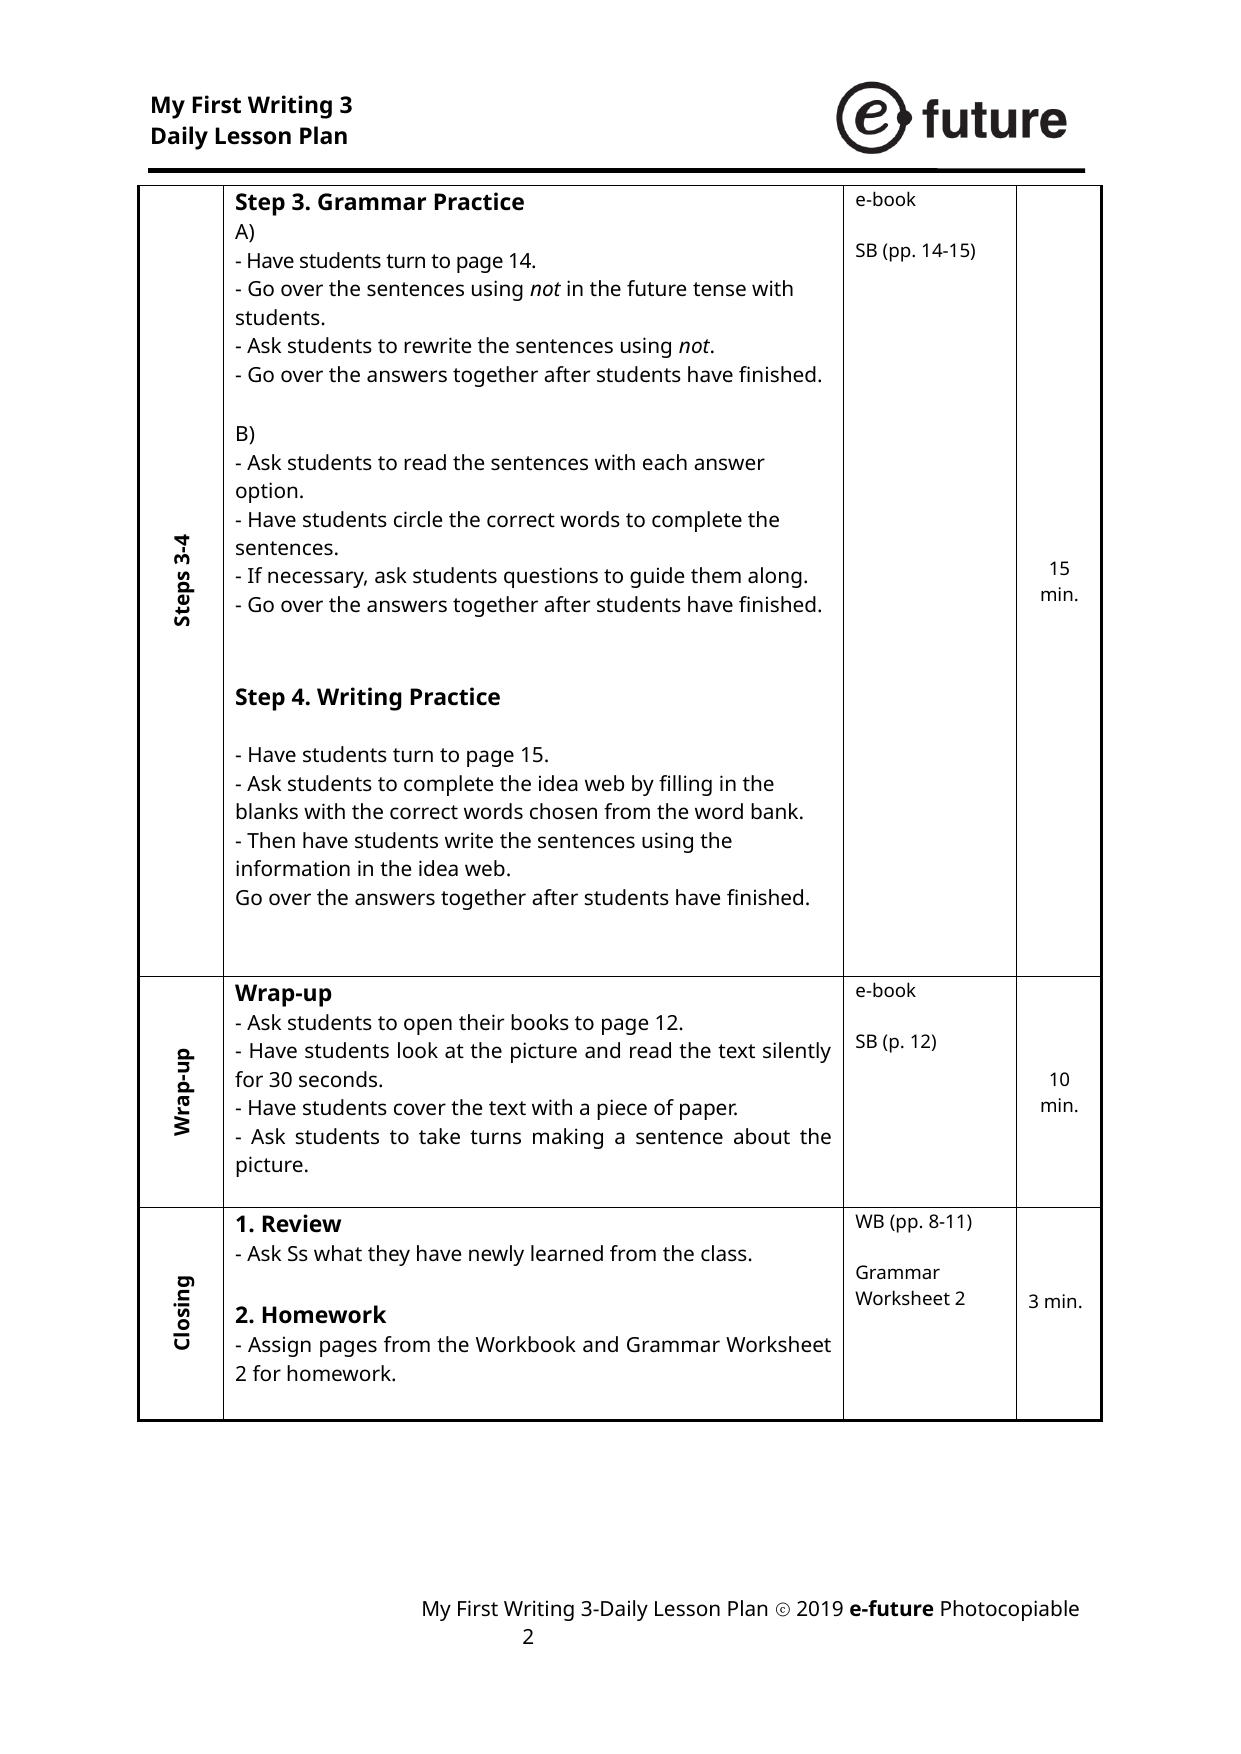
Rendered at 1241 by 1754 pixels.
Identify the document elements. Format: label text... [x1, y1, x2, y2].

table_cell 10 min. [1017, 977, 1100, 1207]
table_cell 3 min. [1017, 1208, 1100, 1419]
picture [827, 72, 1076, 163]
table_cell 1. Review - Ask Ss what they have newly learned from the class. 2. Homework - Assign pages from the Workbook and Grammar Worksheet 2 for homework. [224, 1208, 843, 1419]
table_cell e-book SB (p. 12) [844, 977, 1016, 1207]
table_cell 15 min. [1017, 186, 1100, 976]
table_cell Wrap-up [140, 977, 223, 1207]
table_cell WB (pp. 8-11) Grammar Worksheet 2 [844, 1208, 1016, 1419]
table_cell e-book SB (pp. 14-15) [844, 186, 1016, 976]
table_cell Wrap-up - Ask students to open their books to page 12. - Have students look at the picture and read the text silently for 30 seconds. - Have students cover the text with a piece of paper. - Ask students to take turns making a sentence about the picture. [224, 977, 843, 1207]
table_cell Steps 3-4 [140, 186, 223, 976]
table_cell Closing [140, 1208, 223, 1419]
table_cell Step 3. Grammar Practice A) - Have students turn to page 14. - Go over the sentences using not in the future tense with students. - Ask students to rewrite the sentences using not. - Go over the answers together after students have finished. B) - Ask students to read the sentences with each answer option. - Have students circle the correct words to complete the sentences. - If necessary, ask students questions to guide them along. - Go over the answers together after students have finished. Step 4. Writing Practice - Have students turn to page 15. - Ask students to complete the idea web by filling in the blanks with the correct words chosen from the word bank. - Then have students write the sentences using the information in the idea web. Go over the answers together after students have finished. [224, 186, 843, 976]
